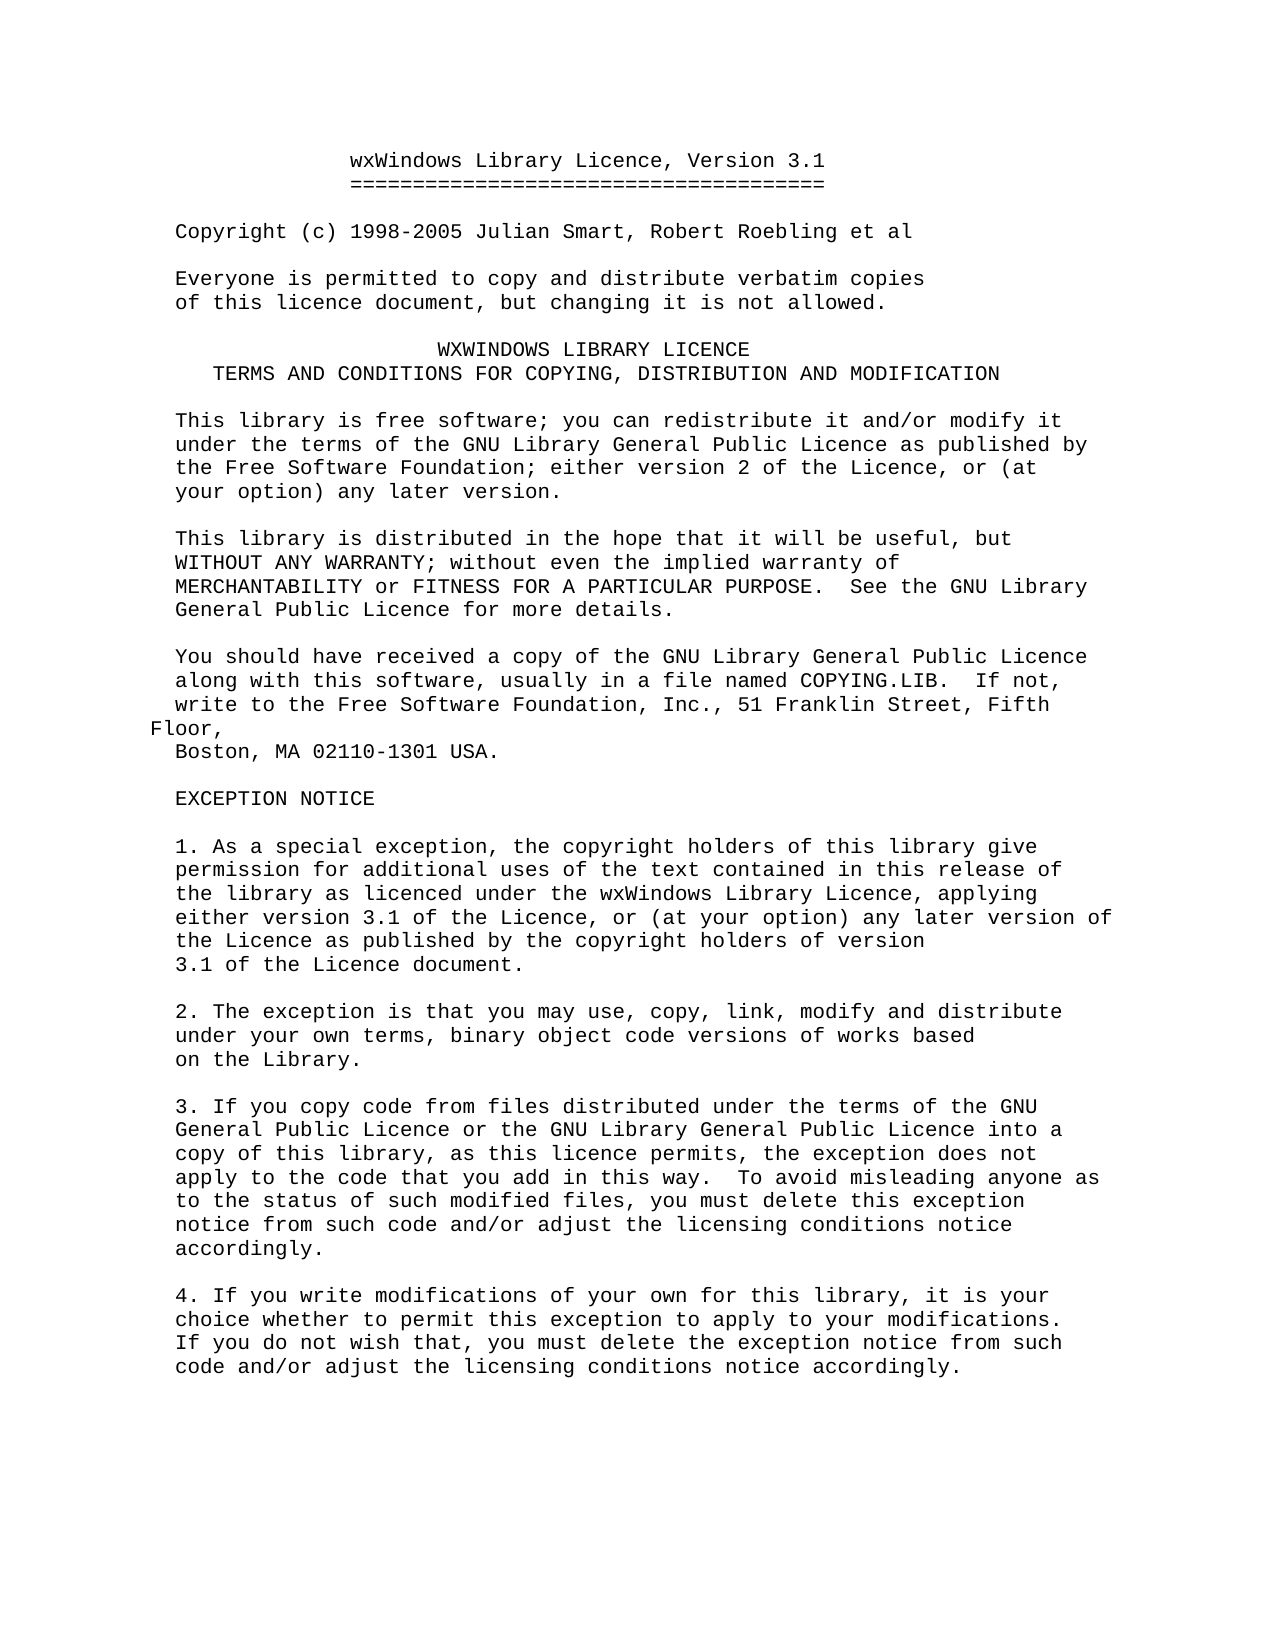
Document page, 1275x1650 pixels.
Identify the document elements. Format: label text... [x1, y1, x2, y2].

text You should have received a copy of the GNU Library General Public Licence [150, 647, 1125, 670]
text on the Library. [150, 1048, 1125, 1072]
text your option) any later version. [150, 481, 1125, 505]
text General Public Licence or the GNU Library General Public Licence into a [150, 1119, 1125, 1143]
text WITHOUT ANY WARRANTY; without even the implied warranty of [150, 552, 1125, 576]
text 3. If you copy code from files distributed under the terms of the GNU [150, 1096, 1125, 1119]
text 3.1 of the Licence document. [150, 954, 1125, 978]
text the Licence as published by the copyright holders of version [150, 930, 1125, 954]
text Copyright (c) 1998-2005 Julian Smart, Robert Roebling et al [150, 221, 1125, 244]
text 1. As a special exception, the copyright holders of this library give [150, 836, 1125, 859]
text Everyone is permitted to copy and distribute verbatim copies [150, 268, 1125, 292]
text TERMS AND CONDITIONS FOR COPYING, DISTRIBUTION AND MODIFICATION [150, 363, 1125, 386]
text copy of this library, as this licence permits, the exception does not [150, 1143, 1125, 1167]
text Boston, MA 02110-1301 USA. [150, 741, 1125, 765]
text General Public Licence for more details. [150, 599, 1125, 623]
text wxWindows Library Licence, Version 3.1 [150, 150, 1125, 174]
text under the terms of the GNU Library General Public Licence as published by [150, 434, 1125, 457]
text the library as licenced under the wxWindows Library Licence, applying [150, 883, 1125, 907]
text permission for additional uses of the text contained in this release of [150, 859, 1125, 883]
text choice whether to permit this exception to apply to your modifications. [150, 1309, 1125, 1332]
text WXWINDOWS LIBRARY LICENCE [150, 339, 1125, 363]
text This library is free software; you can redistribute it and/or modify it [150, 410, 1125, 434]
text 2. The exception is that you may use, copy, link, modify and distribute [150, 1001, 1125, 1025]
text apply to the code that you add in this way. To avoid misleading anyone as [150, 1167, 1125, 1190]
text 4. If you write modifications of your own for this library, it is your [150, 1285, 1125, 1309]
text MERCHANTABILITY or FITNESS FOR A PARTICULAR PURPOSE. See the GNU Library [150, 576, 1125, 599]
text This library is distributed in the hope that it will be useful, but [150, 528, 1125, 552]
text the Free Software Foundation; either version 2 of the Licence, or (at [150, 457, 1125, 481]
text notice from such code and/or adjust the licensing conditions notice [150, 1214, 1125, 1238]
text under your own terms, binary object code versions of works based [150, 1025, 1125, 1048]
text to the status of such modified files, you must delete this exception [150, 1190, 1125, 1214]
text of this licence document, but changing it is not allowed. [150, 292, 1125, 316]
text write to the Free Software Foundation, Inc., 51 Franklin Street, Fifth Floor, [150, 694, 1125, 741]
text ====================================== [150, 174, 1125, 197]
text If you do not wish that, you must delete the exception notice from such [150, 1332, 1125, 1356]
text either version 3.1 of the Licence, or (at your option) any later version of [150, 907, 1125, 930]
text along with this software, usually in a file named COPYING.LIB. If not, [150, 670, 1125, 694]
text EXCEPTION NOTICE [150, 788, 1125, 812]
text code and/or adjust the licensing conditions notice accordingly. [150, 1356, 1125, 1379]
text accordingly. [150, 1238, 1125, 1261]
